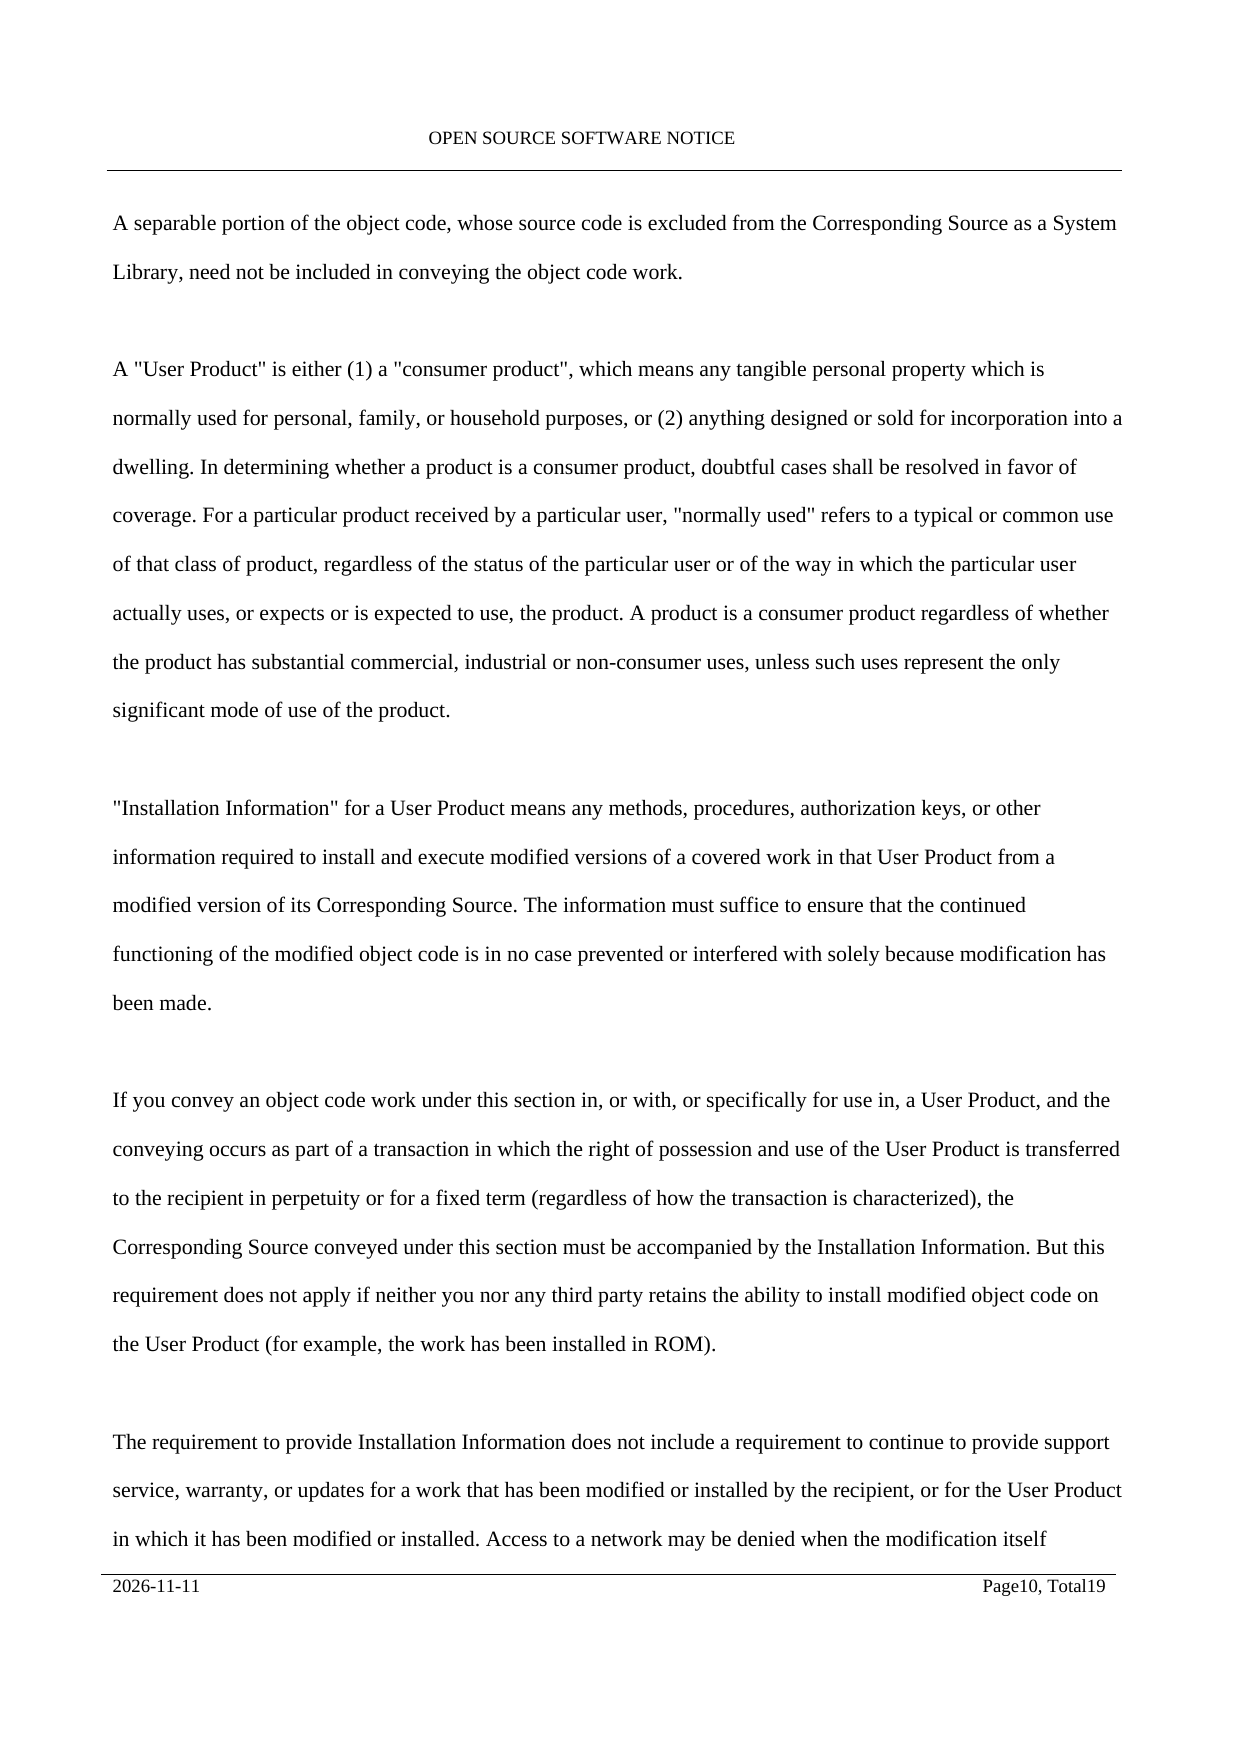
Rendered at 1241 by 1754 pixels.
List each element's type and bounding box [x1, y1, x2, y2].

text [112, 206, 1128, 1555]
